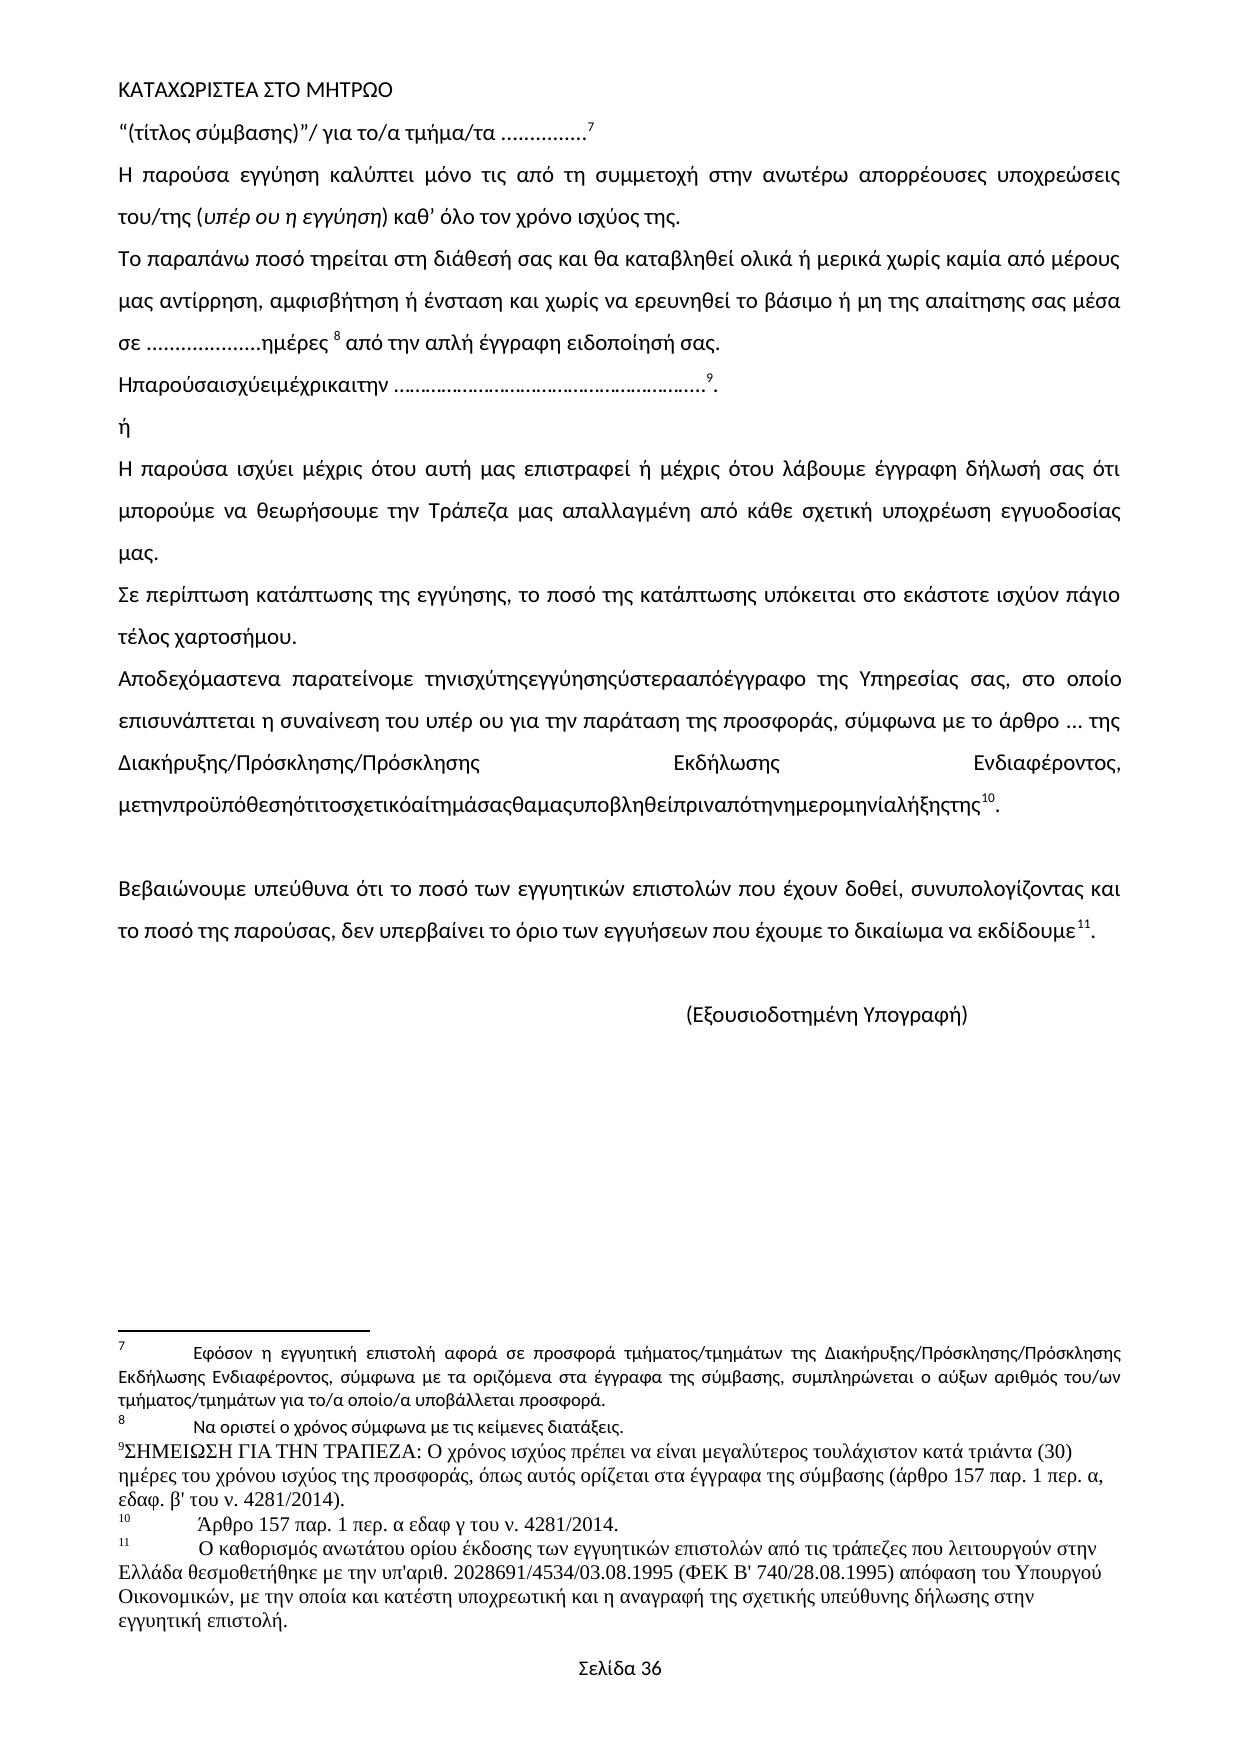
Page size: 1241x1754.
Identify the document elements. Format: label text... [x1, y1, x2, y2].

text Το παραπάνω ποσό τηρείται στη διάθεσή σας και θα καταβληθεί ολικά ή μερικά χωρίς καμία από μέρους μας αντίρρηση, αμφισβήτηση ή ένσταση και χωρίς να ερευνηθεί το βάσιμο ή μη της απαίτησης σας μέσα σε ....................ημέρες από την απλή έγγραφη ειδοποίησή σας. [118, 244, 1122, 356]
text ή [118, 412, 1122, 440]
text Η παρούσα εγγύηση καλύπτει μόνο τις από τη συμμετοχή στην ανωτέρω απορρέουσες υποχρεώσεις του/της (υπέρ ου η εγγύηση) καθ’ όλο τον χρόνο ισχύος της. [118, 160, 1122, 230]
text Αποδεχόμαστενα παρατείνομε τηνισχύτηςεγγύησηςύστερααπόέγγραφο της Υπηρεσίας σας, στο οποίο επισυνάπτεται η συναίνεση του υπέρ ου για την παράταση της προσφοράς, σύμφωνα με το άρθρο ... της Διακήρυξης/Πρόσκλησης/Πρόσκλησης Εκδήλωσης Ενδιαφέροντος, μετηνπροϋπόθεσηότιτοσχετικόαίτημάσαςθαμαςυποβληθείπριναπότηνημερομηνίαλήξηςτης. [118, 664, 1122, 818]
text (Εξουσιοδοτημένη Υπογραφή) [638, 1000, 1122, 1028]
text Ηπαρούσαισχύειμέχρικαιτην …………………………………………………... [118, 370, 1122, 398]
text Σε περίπτωση κατάπτωσης της εγγύησης, το ποσό της κατάπτωσης υπόκειται στο εκάστοτε ισχύον πάγιο τέλος χαρτοσήμου. [118, 580, 1122, 650]
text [118, 118, 1122, 146]
text Βεβαιώνουμε υπεύθυνα ότι το ποσό των εγγυητικών επιστολών που έχουν δοθεί, συνυπολογίζοντας και το ποσό της παρούσας, δεν υπερβαίνει το όριο των εγγυήσεων που έχουμε το δικαίωμα να εκδίδουμε. [118, 874, 1122, 944]
text Η παρούσα ισχύει μέχρις ότου αυτή μας επιστραφεί ή μέχρις ότου λάβουμε έγγραφη δήλωσή σας ότι μπορούμε να θεωρήσουμε την Τράπεζα μας απαλλαγμένη από κάθε σχετική υποχρέωση εγγυοδοσίας μας. [118, 454, 1122, 566]
